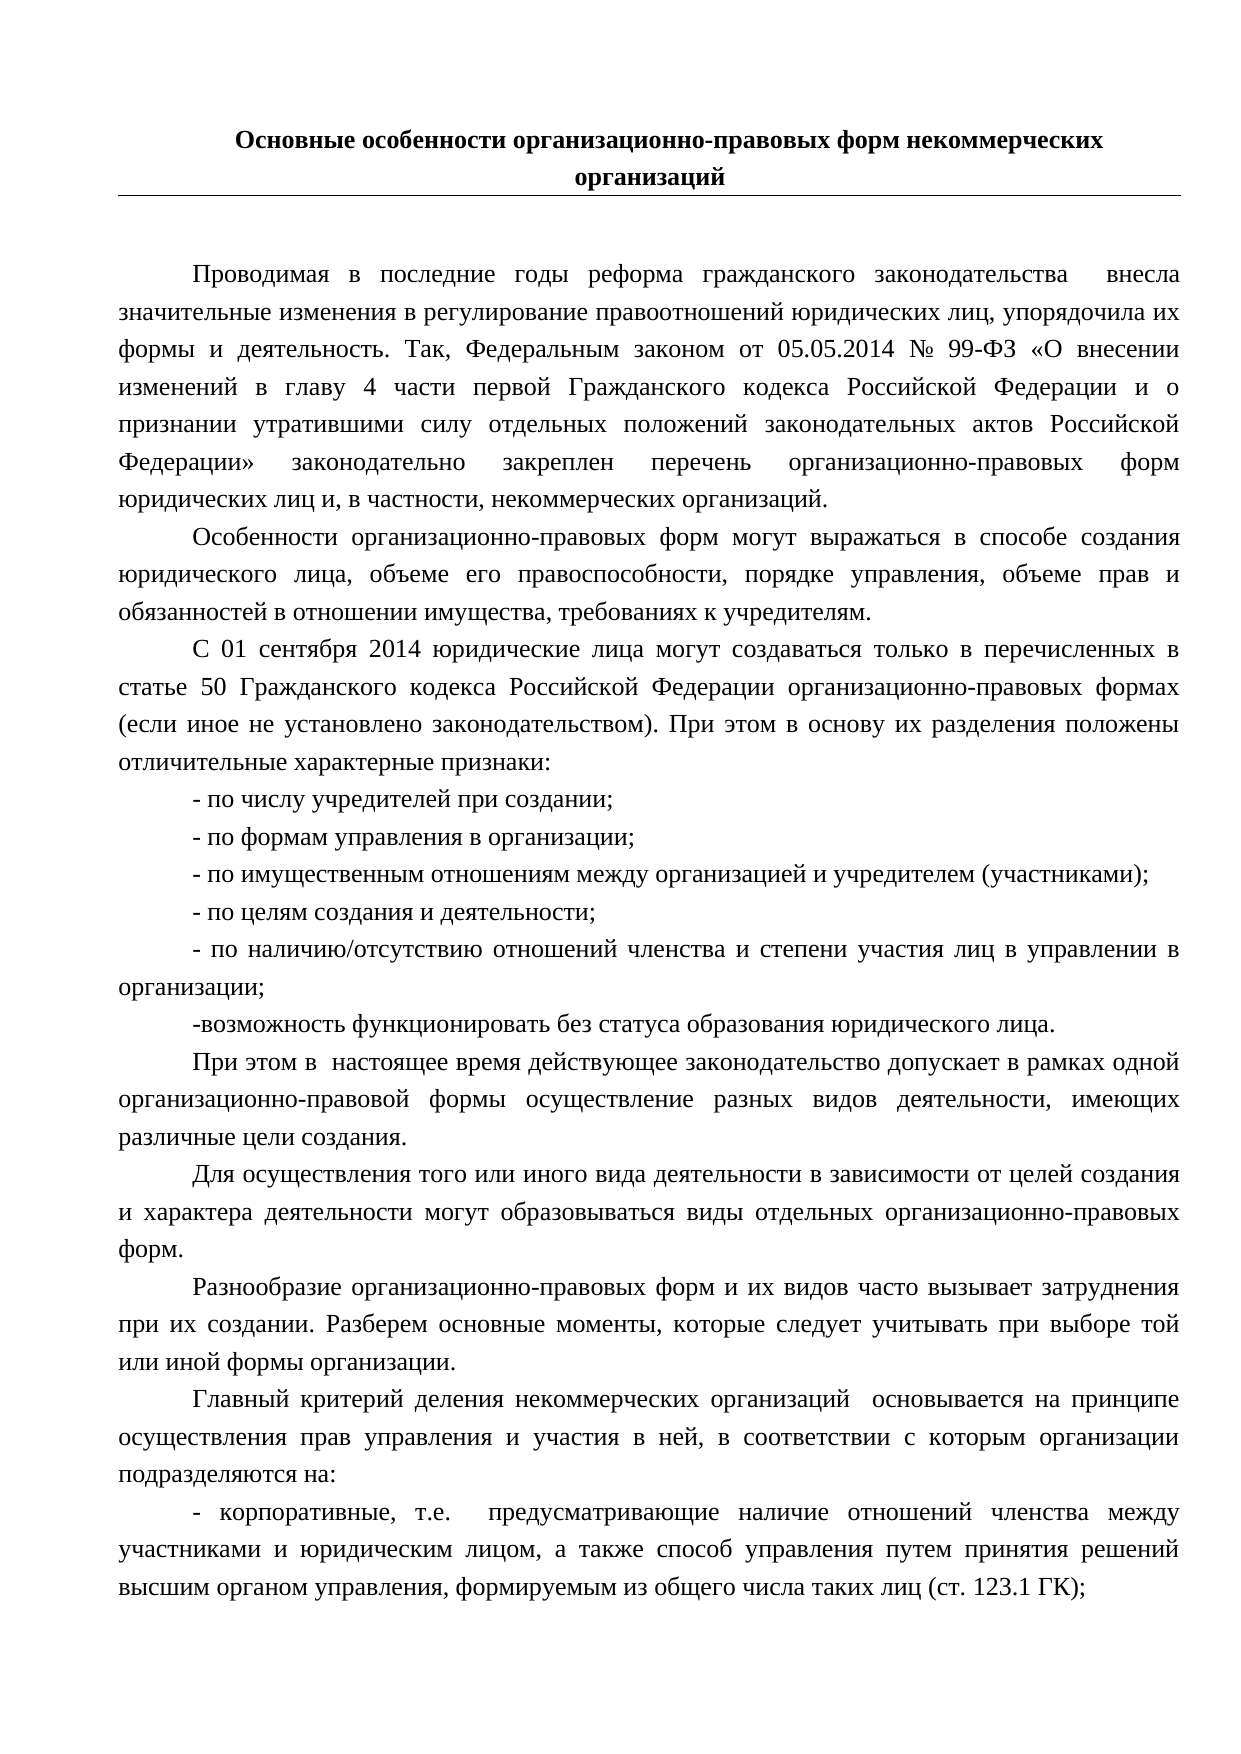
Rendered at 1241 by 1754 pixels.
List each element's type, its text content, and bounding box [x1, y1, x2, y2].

text - по имущественным отношениям между организацией и учредителем (участниками); [118, 852, 1181, 890]
text Основные особенности организационно-правовых форм некоммерческих организаций [118, 118, 1181, 195]
text Главный критерий деления некоммерческих организаций основывается на принципе осуществления прав управления и участия в ней, в соответствии с которым организации подразделяются на: [118, 1377, 1181, 1490]
text - корпоративные, т.е. предусматривающие наличие отношений членства между участниками и юридическим лицом, а также способ управления путем принятия решений высшим органом управления, формируемым из общего числа таких лиц (ст. 123.1 ГК); [118, 1490, 1181, 1602]
text Для осуществления того или иного вида деятельности в зависимости от целей создания и характера деятельности могут образовываться виды отдельных организационно-правовых форм. [118, 1152, 1181, 1265]
text Разнообразие организационно-правовых форм и их видов часто вызывает затруднения при их создании. Разберем основные моменты, которые следует учитывать при выборе той или иной формы организации. [118, 1265, 1181, 1377]
text - по целям создания и деятельности; [118, 890, 1181, 927]
text Проводимая в последние годы реформа гражданского законодательства внесла значительные изменения в регулирование правоотношений юридических лиц, упорядочила их формы и деятельность. Так, Федеральным законом от 05.05.2014 № 99-ФЗ «О внесении изменений в главу 4 части первой Гражданского кодекса Российской Федерации и о признании утратившими силу отдельных положений законодательных актов Российской Федерации» законодательно закреплен перечень организационно-правовых форм юридических лиц и, в частности, некоммерческих организаций. [118, 252, 1181, 515]
text При этом в настоящее время действующее законодательство допускает в рамках одной организационно-правовой формы осуществление разных видов деятельности, имеющих различные цели создания. [118, 1040, 1181, 1152]
text С 01 сентября 2014 юридические лица могут создаваться только в перечисленных в статье 50 Гражданского кодекса Российской Федерации организационно-правовых формах (если иное не установлено законодательством). При этом в основу их разделения положены отличительные характерные признаки: [118, 627, 1181, 777]
text Особенности организационно-правовых форм могут выражаться в способе создания юридического лица, объеме его правоспособности, порядке управления, объеме прав и обязанностей в отношении имущества, требованиях к учредителям. [118, 515, 1181, 627]
text - по формам управления в организации; [118, 815, 1181, 852]
text - по наличию/отсутствию отношений членства и степени участия лиц в управлении в организации; [118, 927, 1181, 1002]
text - по числу учредителей при создании; [118, 777, 1181, 815]
text -возможность функционировать без статуса образования юридического лица. [118, 1002, 1181, 1040]
